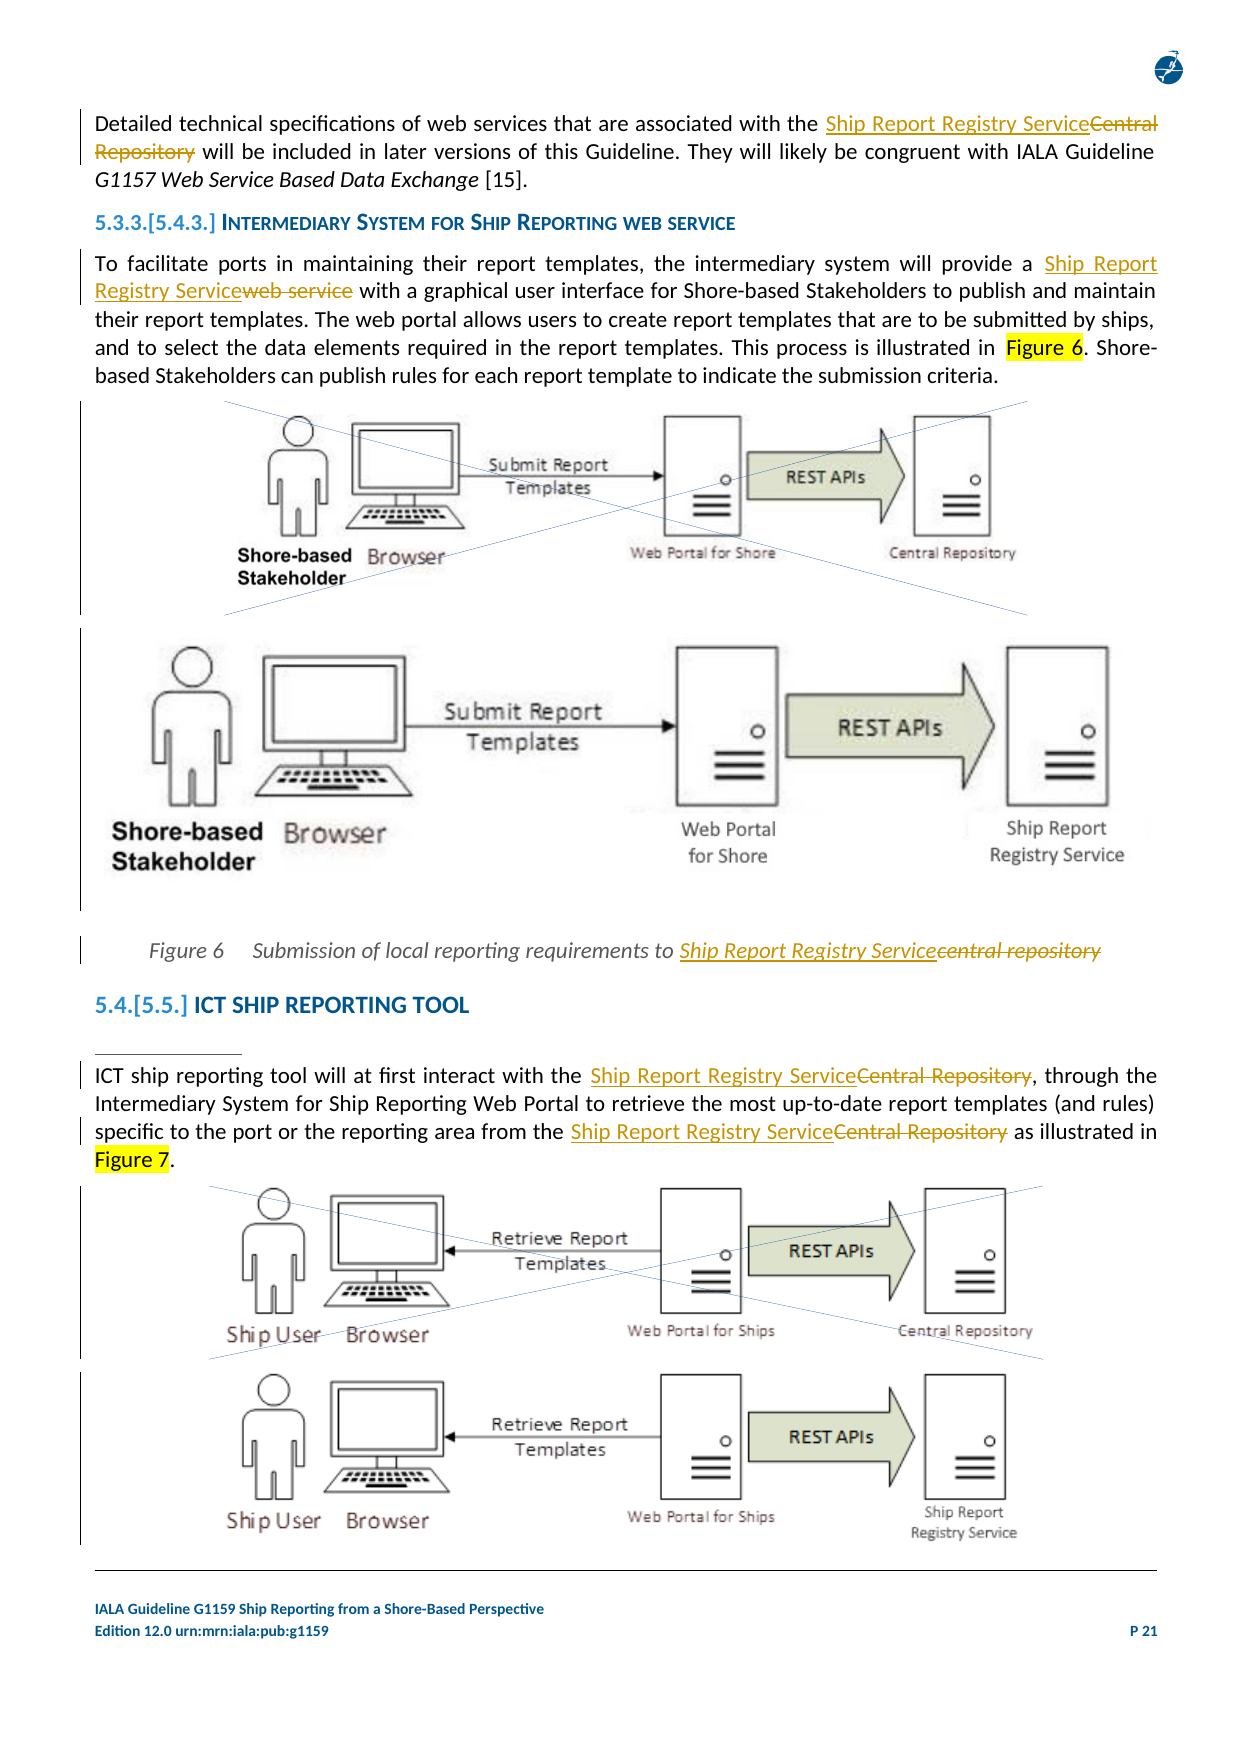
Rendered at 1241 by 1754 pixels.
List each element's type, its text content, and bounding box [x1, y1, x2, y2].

picture [215, 1186, 1037, 1272]
picture [630, 1187, 1044, 1359]
picture [208, 1371, 1044, 1546]
text To facilitate ports in maintaining their report templates, the intermediary system will provide a with a graphical user interface for Shore-based Stakeholders to publish and maintain their report templates. The web portal allows users to create report templates that are to be submitted by ships, and to select the data elements required in the report templates. This process is illustrated in Figure 6. Shore-based Stakeholders can publish rules for each report template to indicate the submission criteria. [94, 249, 1157, 389]
picture [1123, 0, 1241, 119]
picture [224, 402, 622, 614]
picture [630, 402, 1028, 614]
picture [94, 627, 1158, 912]
text Detailed technical specifications of web services that are associated with the will be included in later versions of this Guideline. They will likely be congruent with IALA Guideline G1157 Web Service Based Data Exchange [15]. [94, 109, 1157, 193]
text Submission of local reporting requirements to [94, 936, 1157, 964]
picture [211, 1273, 1041, 1360]
subtitle ICT Ship Reporting tool [94, 989, 1157, 1020]
picture [228, 401, 1024, 507]
subtitle Intermediary System for Ship Reporting web service [94, 206, 1069, 236]
text ICT ship reporting tool will at first interact with the , through the Intermediary System for Ship Reporting Web Portal to retrieve the most up-to-date report templates (and rules) specific to the port or the reporting area from the as illustrated in Figure 7. [94, 1061, 1157, 1173]
picture [226, 509, 1026, 616]
picture [208, 1187, 622, 1359]
